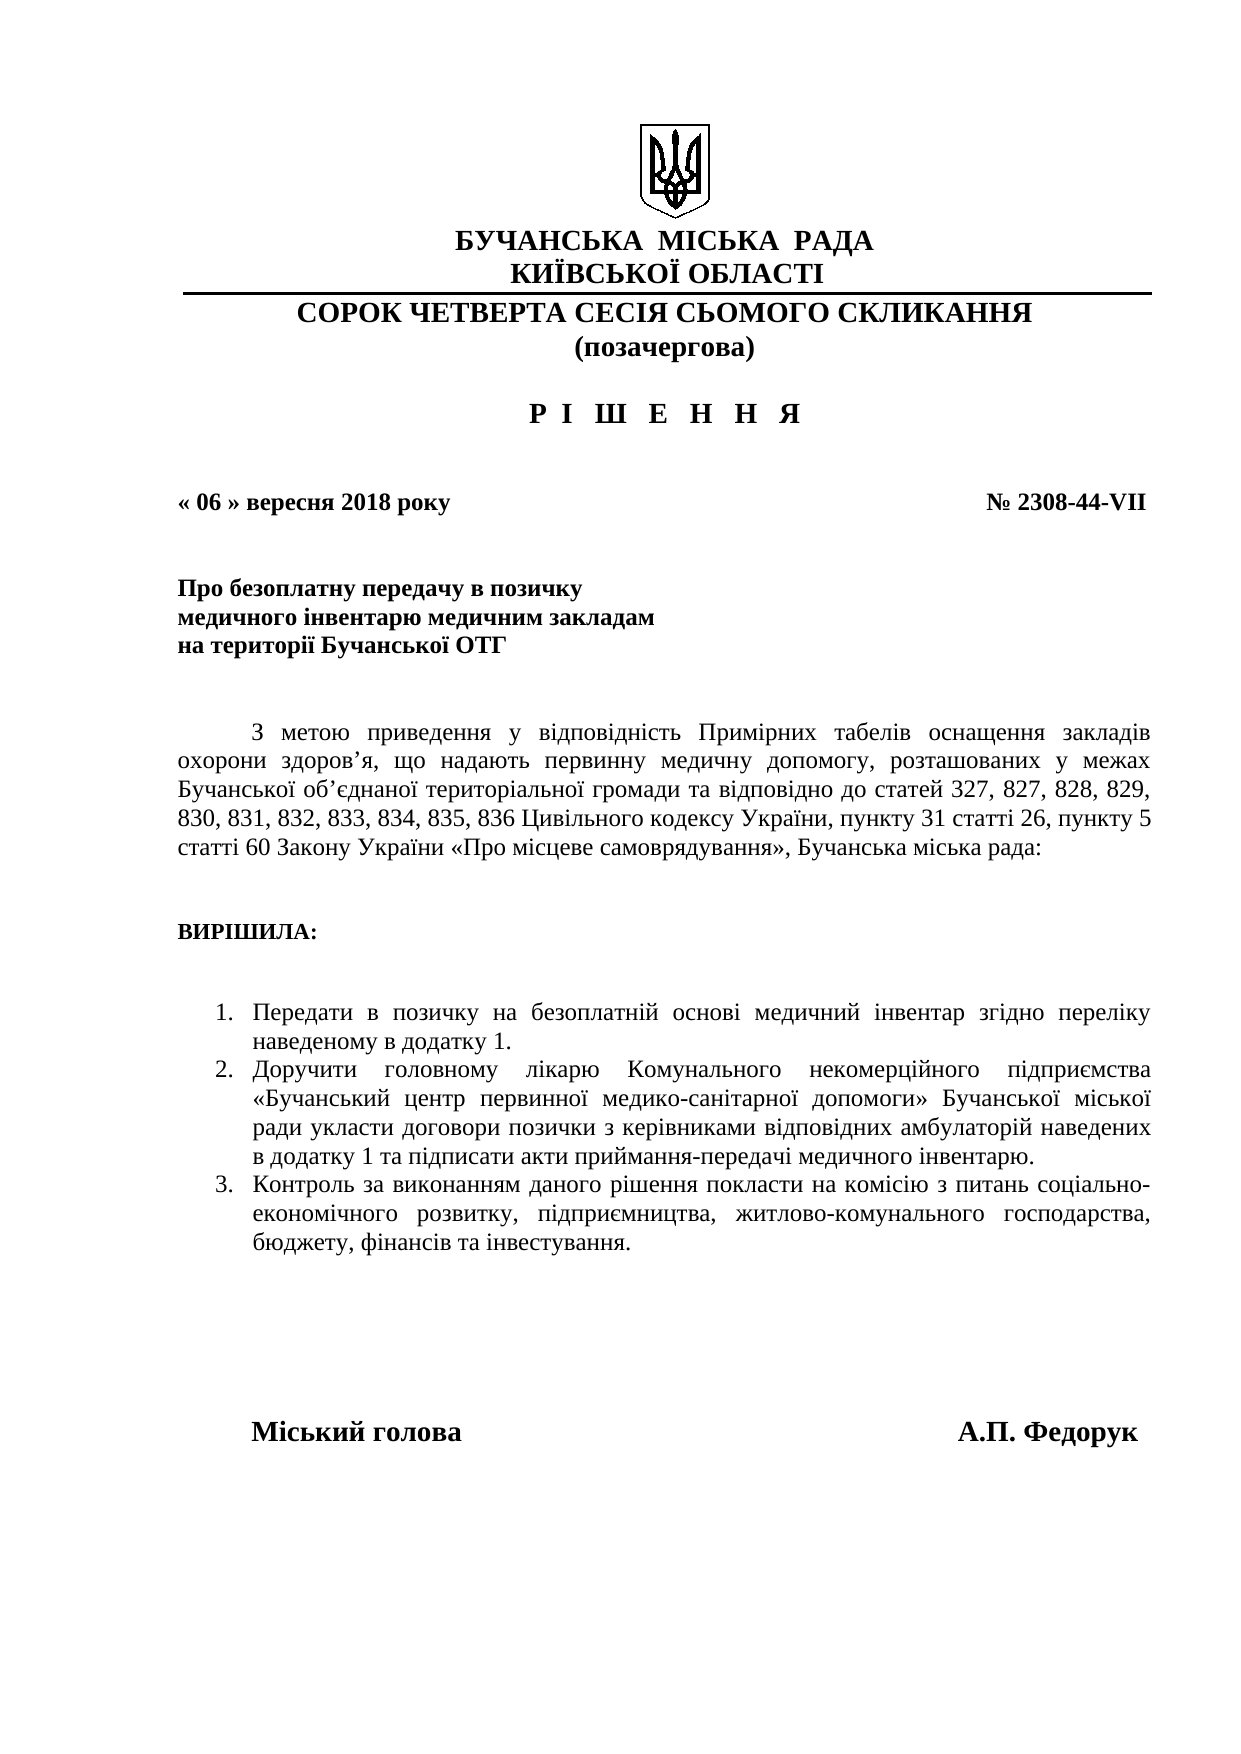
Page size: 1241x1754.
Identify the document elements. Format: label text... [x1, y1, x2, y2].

list Доручити головному лікарю Комунального некомерційного підприємства «Бучанський центр первинної медико-санітарної допомоги» Бучанської міської ради укласти договори позички з керівниками відповідних амбулаторій наведених в додатку 1 та підписати акти приймання-передачі медичного інвентарю. [215, 1054, 1152, 1169]
list Передати в позичку на безоплатній основі медичний інвентар згідно переліку наведеному в додатку 1. [215, 997, 1152, 1054]
list Контроль за виконанням даного рішення покласти на комісію з питань соціально-економічного розвитку, підприємництва, житлово-комунального господарства, бюджету, фінансів та інвестування. [215, 1169, 1152, 1256]
text медичного інвентарю медичним закладам [177, 602, 1152, 631]
text (позачергова) [177, 329, 1152, 362]
text З метою приведення у відповідність Примірних табелів оснащення закладів охорони здоров’я, що надають первинну медичну допомогу, розташованих у межах Бучанської об’єднаної територіальної громади та відповідно до статей 327, 827, 828, 829, 830, 831, 832, 833, 834, 835, 836 Цивільного кодексу України, пункту 31 статті 26, пункту 5 статті 60 Закону України «Про місцеве самоврядування», Бучанська міська рада: [177, 717, 1152, 861]
text БУЧАНСЬКА МІСЬКА РАДА [177, 223, 1152, 256]
text ВИРІШИЛА: [177, 918, 1152, 944]
subtitle Р І Ш Е Н Н Я [177, 396, 1152, 429]
subtitle « 06 » вересня 2018 року № 2308-44-VІІ [177, 487, 1152, 516]
subtitle КИЇВСЬКОЇ ОБЛАСТІ [183, 256, 1152, 292]
text Міський голова А.П. Федорук [177, 1414, 1152, 1447]
text на території Бучанської ОТГ [177, 631, 1152, 659]
text СОРОК ЧЕТВЕРТА СЕСІЯ СЬОМОГО СКЛИКАННЯ [177, 295, 1152, 329]
text Про безоплатну передачу в позичку [177, 573, 1152, 602]
